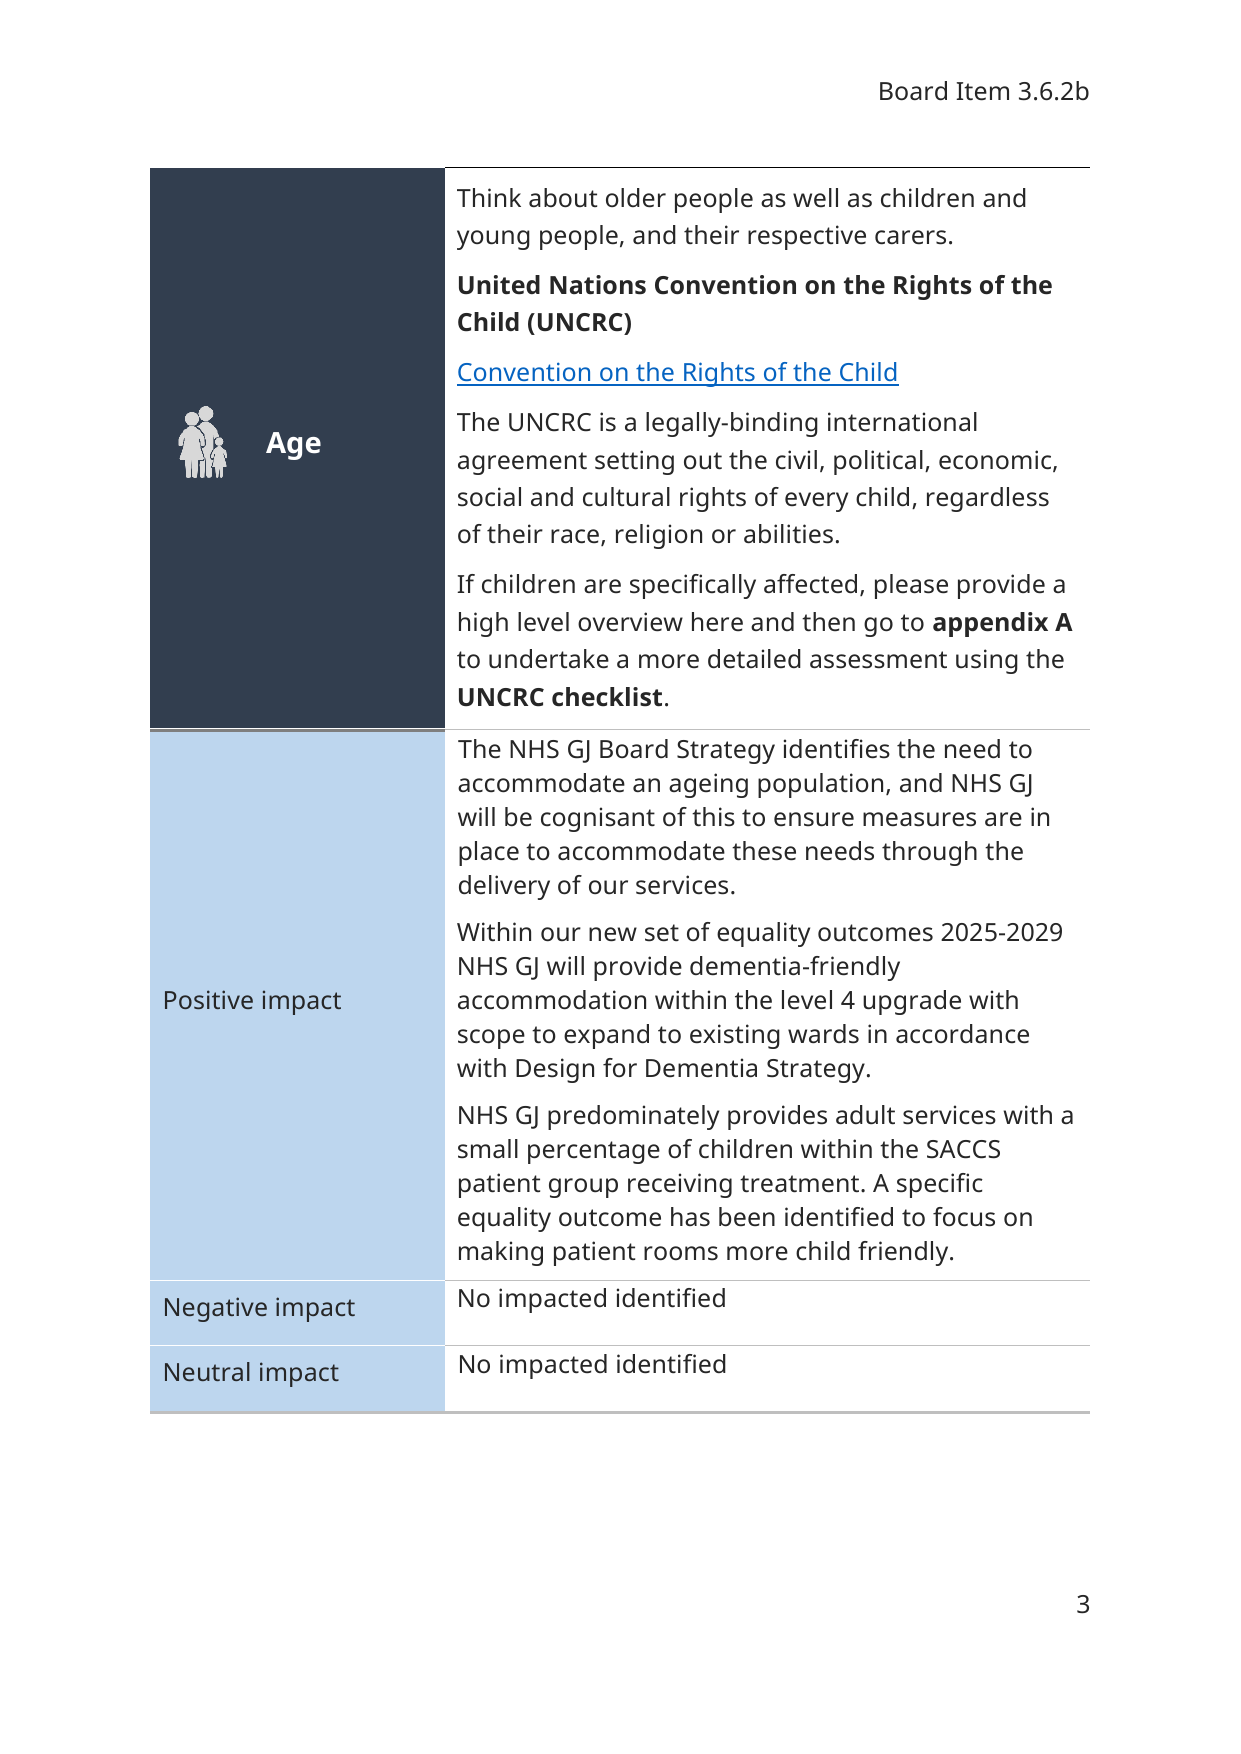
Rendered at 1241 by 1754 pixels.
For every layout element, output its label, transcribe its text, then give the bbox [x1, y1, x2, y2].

table_cell Negative impact [150, 1281, 445, 1345]
table_cell Neutral impact [150, 1346, 445, 1411]
table_cell Positive impact [150, 732, 445, 1280]
table_cell The NHS GJ Board Strategy identifies the need to accommodate an ageing population, and NHS GJ will be cognisant of this to ensure measures are in place to accommodate these needs through the delivery of our services. Within our new set of equality outcomes 2025-2029 NHS GJ will provide dementia-friendly accommodation within the level 4 upgrade with scope to expand to existing wards in accordance with Design for Dementia Strategy. NHS GJ predominately provides adult services with a small percentage of children within the SACCS patient group receiving treatment. A specific equality outcome has been identified to focus on making patient rooms more child friendly. [445, 730, 1090, 1280]
table_cell No impacted identified [445, 1346, 1090, 1411]
table_cell No impacted identified [445, 1281, 1090, 1345]
table_header Think about older people as well as children and young people, and their respective carers. United Nations Convention on the Rights of the Child (UNCRC) Convention on the Rights of the Child The UNCRC is a legally-binding international agreement setting out the civil, political, economic, social and cultural rights of every child, regardless of their race, religion or abilities. If children are specifically affected, please provide a high level overview here and then go to appendix A to undertake a more detailed assessment using the UNCRC checklist. [445, 168, 1090, 728]
table_header Age [253, 168, 445, 728]
table_header [150, 168, 253, 728]
